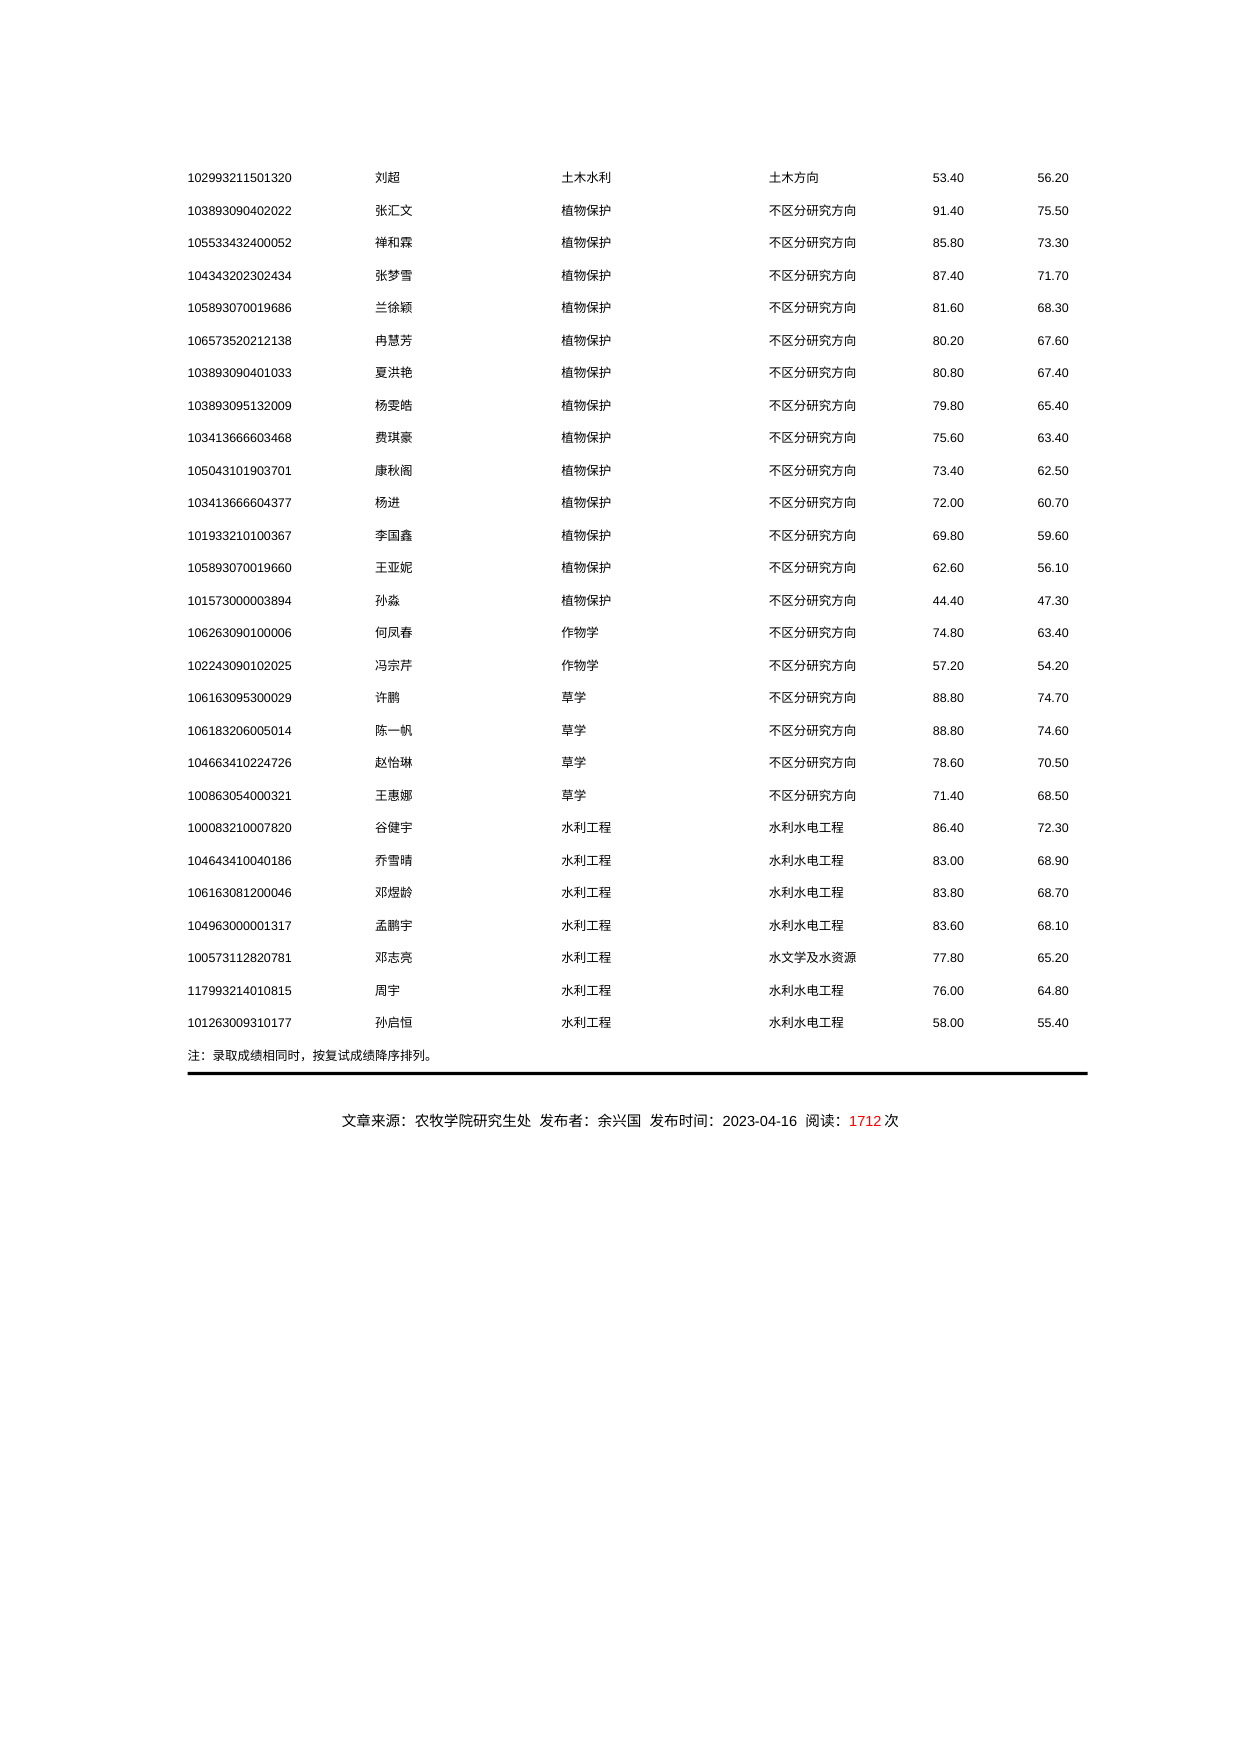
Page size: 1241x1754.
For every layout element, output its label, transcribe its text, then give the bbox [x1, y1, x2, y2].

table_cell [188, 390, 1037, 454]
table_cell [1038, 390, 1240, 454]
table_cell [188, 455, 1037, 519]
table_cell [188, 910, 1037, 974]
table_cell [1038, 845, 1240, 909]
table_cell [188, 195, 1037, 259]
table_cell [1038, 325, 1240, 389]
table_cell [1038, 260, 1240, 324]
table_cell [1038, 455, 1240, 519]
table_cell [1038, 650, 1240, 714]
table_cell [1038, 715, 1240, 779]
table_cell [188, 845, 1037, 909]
text 文章来源：农牧学院研究生处 发布者：余兴国 发布时间：2023-04-16 阅读：1712次 [187, 1104, 1053, 1137]
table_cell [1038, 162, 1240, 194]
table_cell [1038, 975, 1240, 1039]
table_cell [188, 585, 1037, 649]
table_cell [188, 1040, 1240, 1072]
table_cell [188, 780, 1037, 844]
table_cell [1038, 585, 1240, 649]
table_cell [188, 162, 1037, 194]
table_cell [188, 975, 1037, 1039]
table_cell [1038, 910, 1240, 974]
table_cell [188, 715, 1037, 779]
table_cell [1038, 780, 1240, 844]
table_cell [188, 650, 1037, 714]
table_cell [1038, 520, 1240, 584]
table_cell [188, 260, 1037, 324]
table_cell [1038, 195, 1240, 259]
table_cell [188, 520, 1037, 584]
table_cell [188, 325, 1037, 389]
